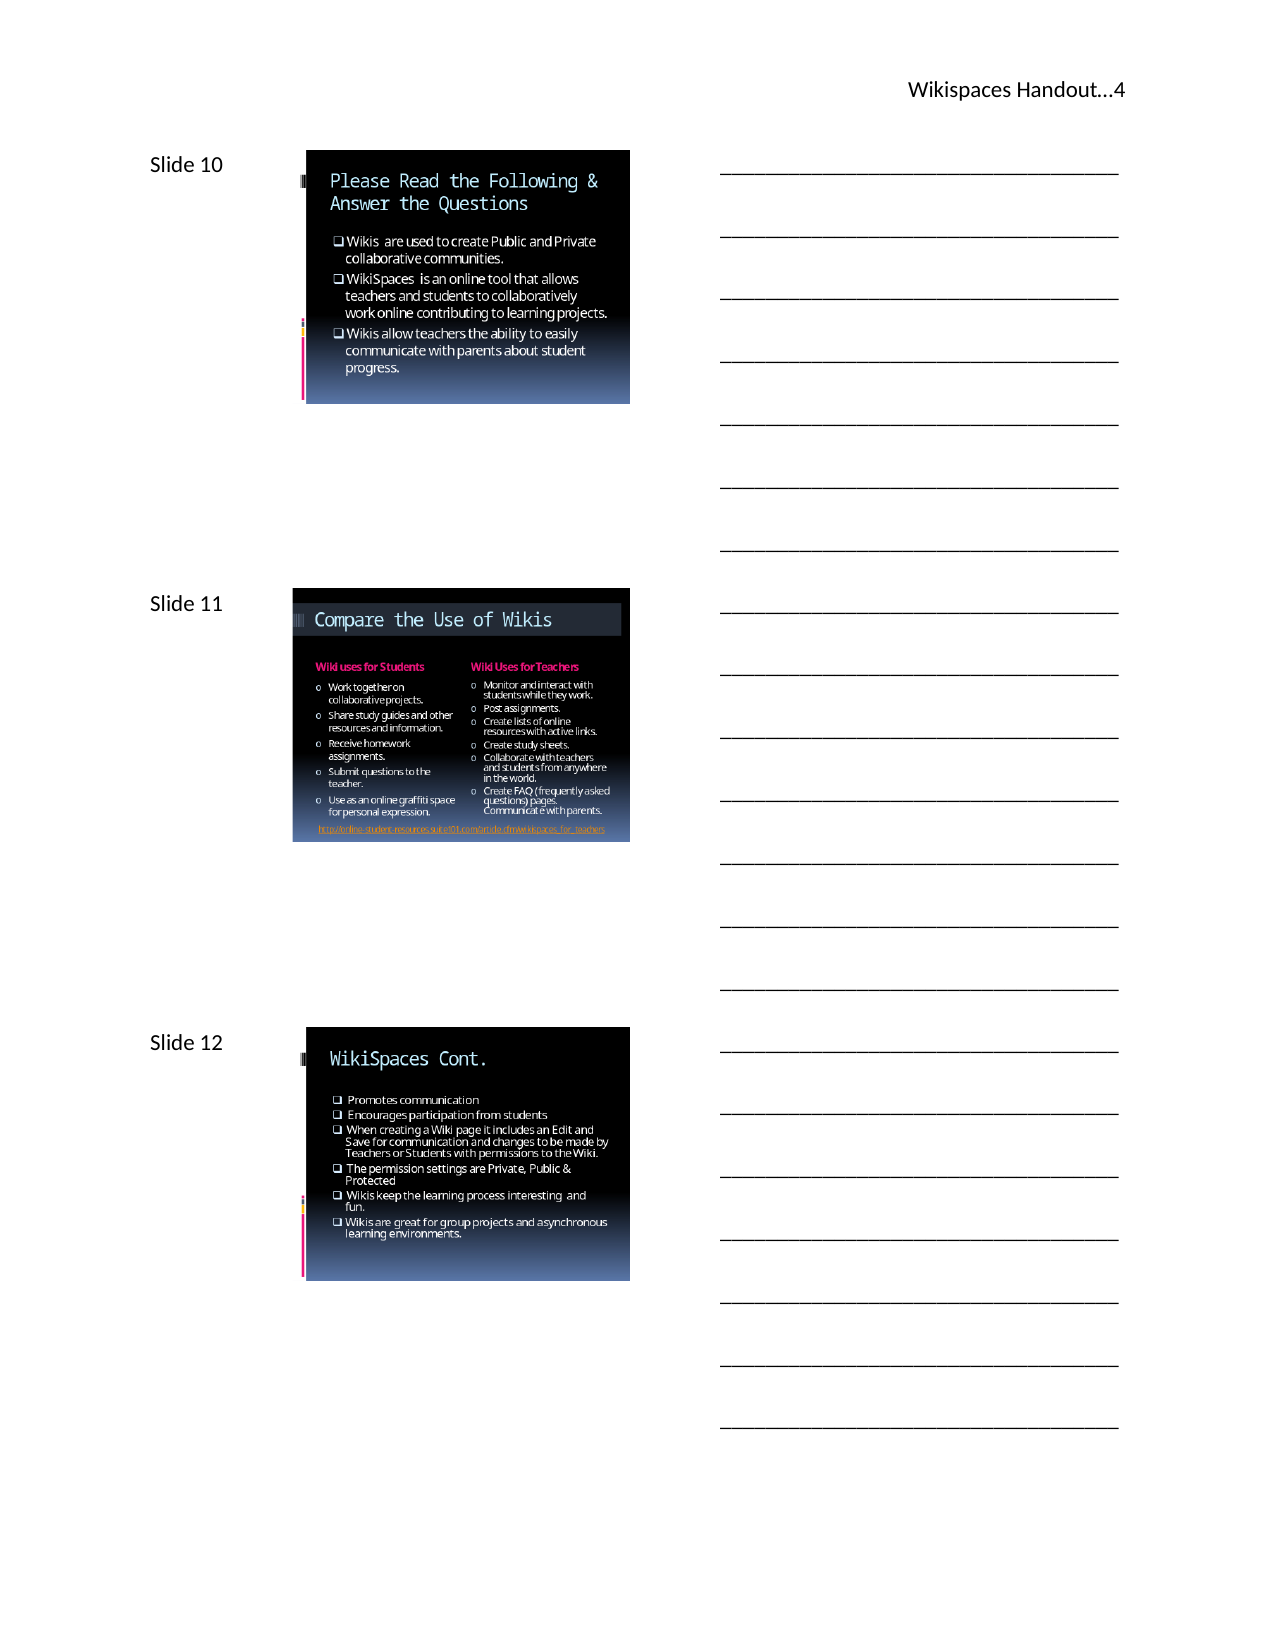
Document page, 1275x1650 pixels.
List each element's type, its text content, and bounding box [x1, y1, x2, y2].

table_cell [709, 1028, 1177, 1467]
table_cell [281, 589, 709, 1028]
table_cell Slide 11 [139, 589, 281, 1028]
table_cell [709, 150, 1177, 589]
table_cell Slide 12 [139, 1028, 281, 1467]
table_cell [281, 150, 709, 589]
table_cell [281, 1028, 709, 1467]
table_cell Slide 10 [139, 150, 281, 589]
